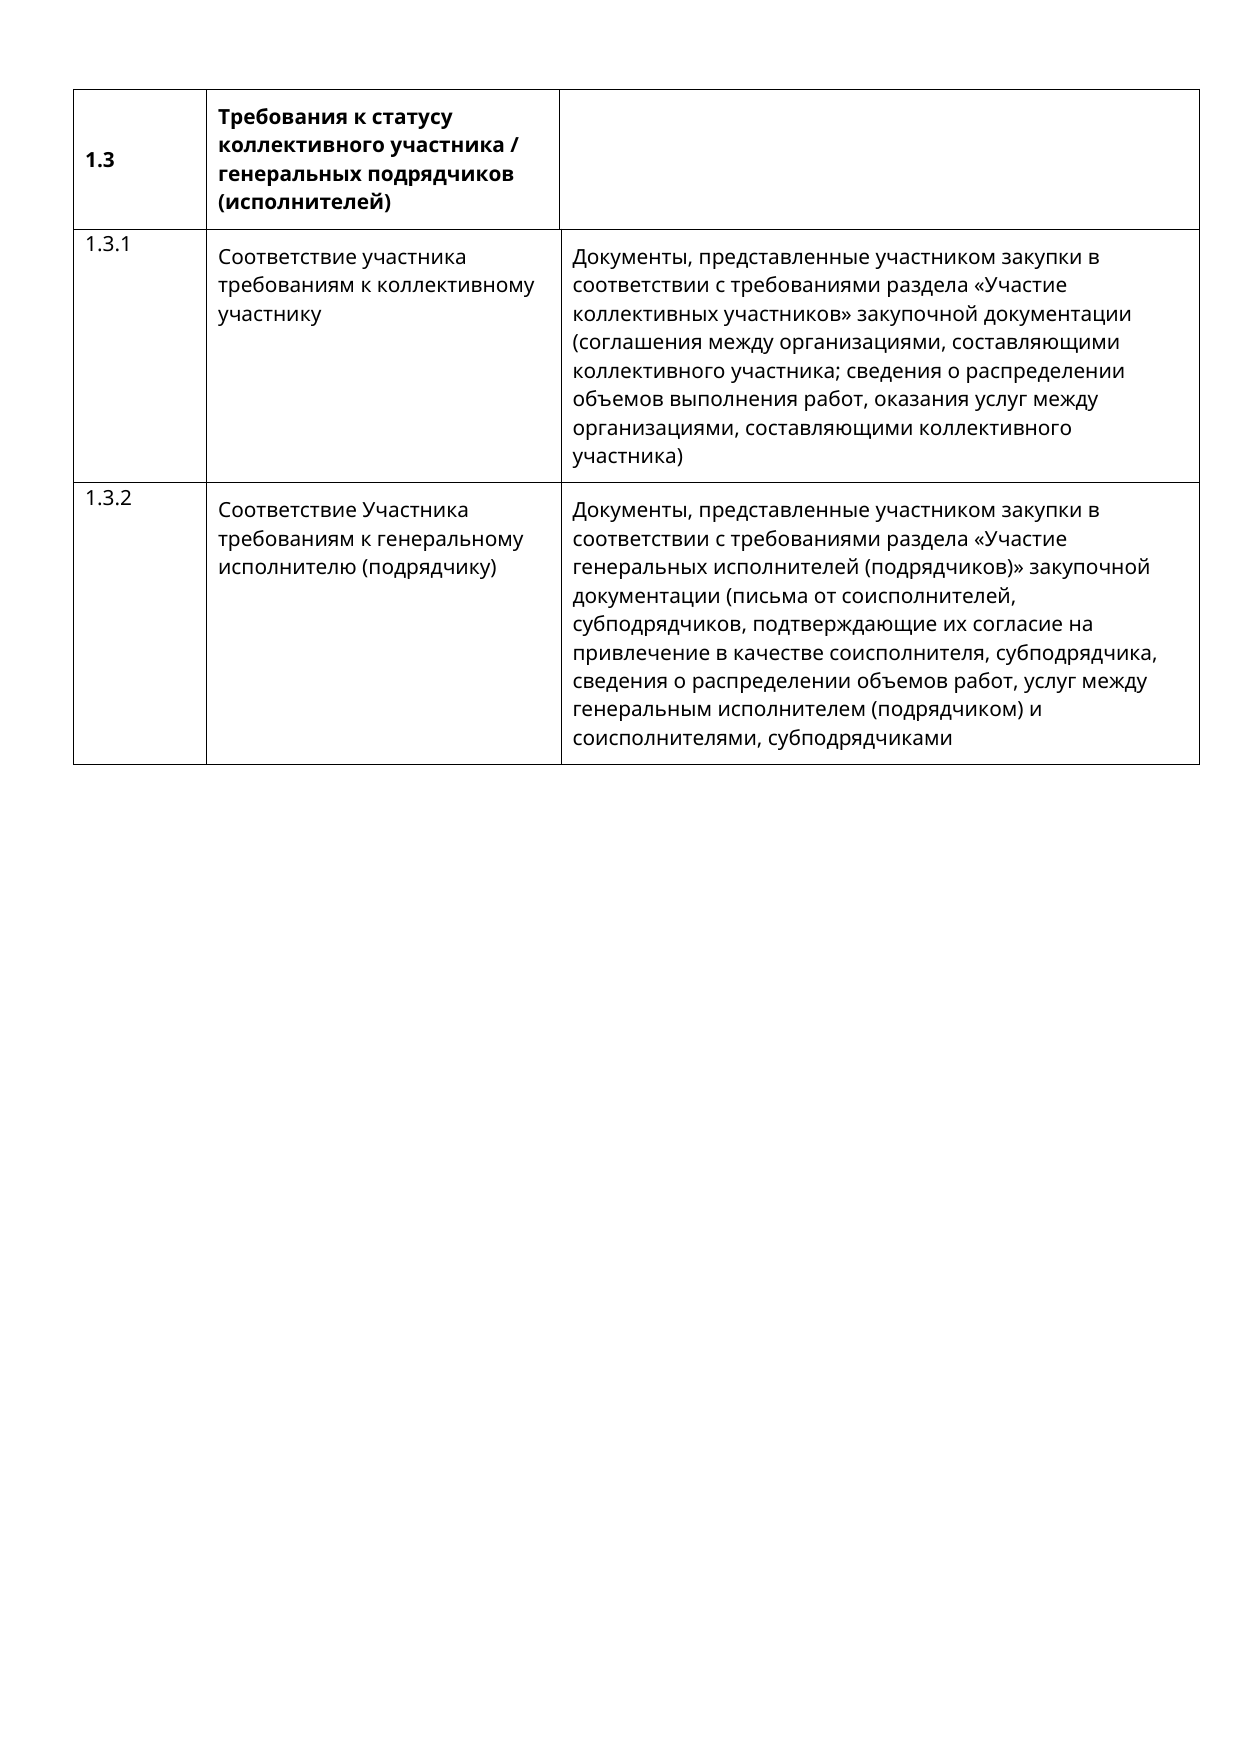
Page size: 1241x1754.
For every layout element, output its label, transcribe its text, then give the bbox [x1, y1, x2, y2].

table_cell Документы, представленные участником закупки в соответствии с требованиями раздела «Участие коллективных участников» закупочной документации (соглашения между организациями, составляющими коллективного участника; сведения о распределении объемов выполнения работ, оказания услуг между организациями, составляющими коллективного участника) [562, 230, 1199, 482]
table_cell Требования к статусу коллективного участника / генеральных подрядчиков (исполнителей) [207, 90, 559, 228]
table_cell 1.3.1 [74, 230, 206, 482]
table_cell Документы, представленные участником закупки в соответствии с требованиями раздела «Участие генеральных исполнителей (подрядчиков)» закупочной документации (письма от соисполнителей, субподрядчиков, подтверждающие их согласие на привлечение в качестве соисполнителя, субподрядчика, сведения о распределении объемов работ, услуг между генеральным исполнителем (подрядчиком) и соисполнителями, субподрядчиками [562, 483, 1199, 764]
table_cell Соответствие Участника требованиям к генеральному исполнителю (подрядчику) [207, 483, 561, 764]
table_cell [560, 90, 1199, 228]
table_cell 1.3.2 [74, 483, 206, 764]
table_cell 1.3 [74, 90, 206, 228]
table_cell Соответствие участника требованиям к коллективному участнику [207, 230, 561, 482]
